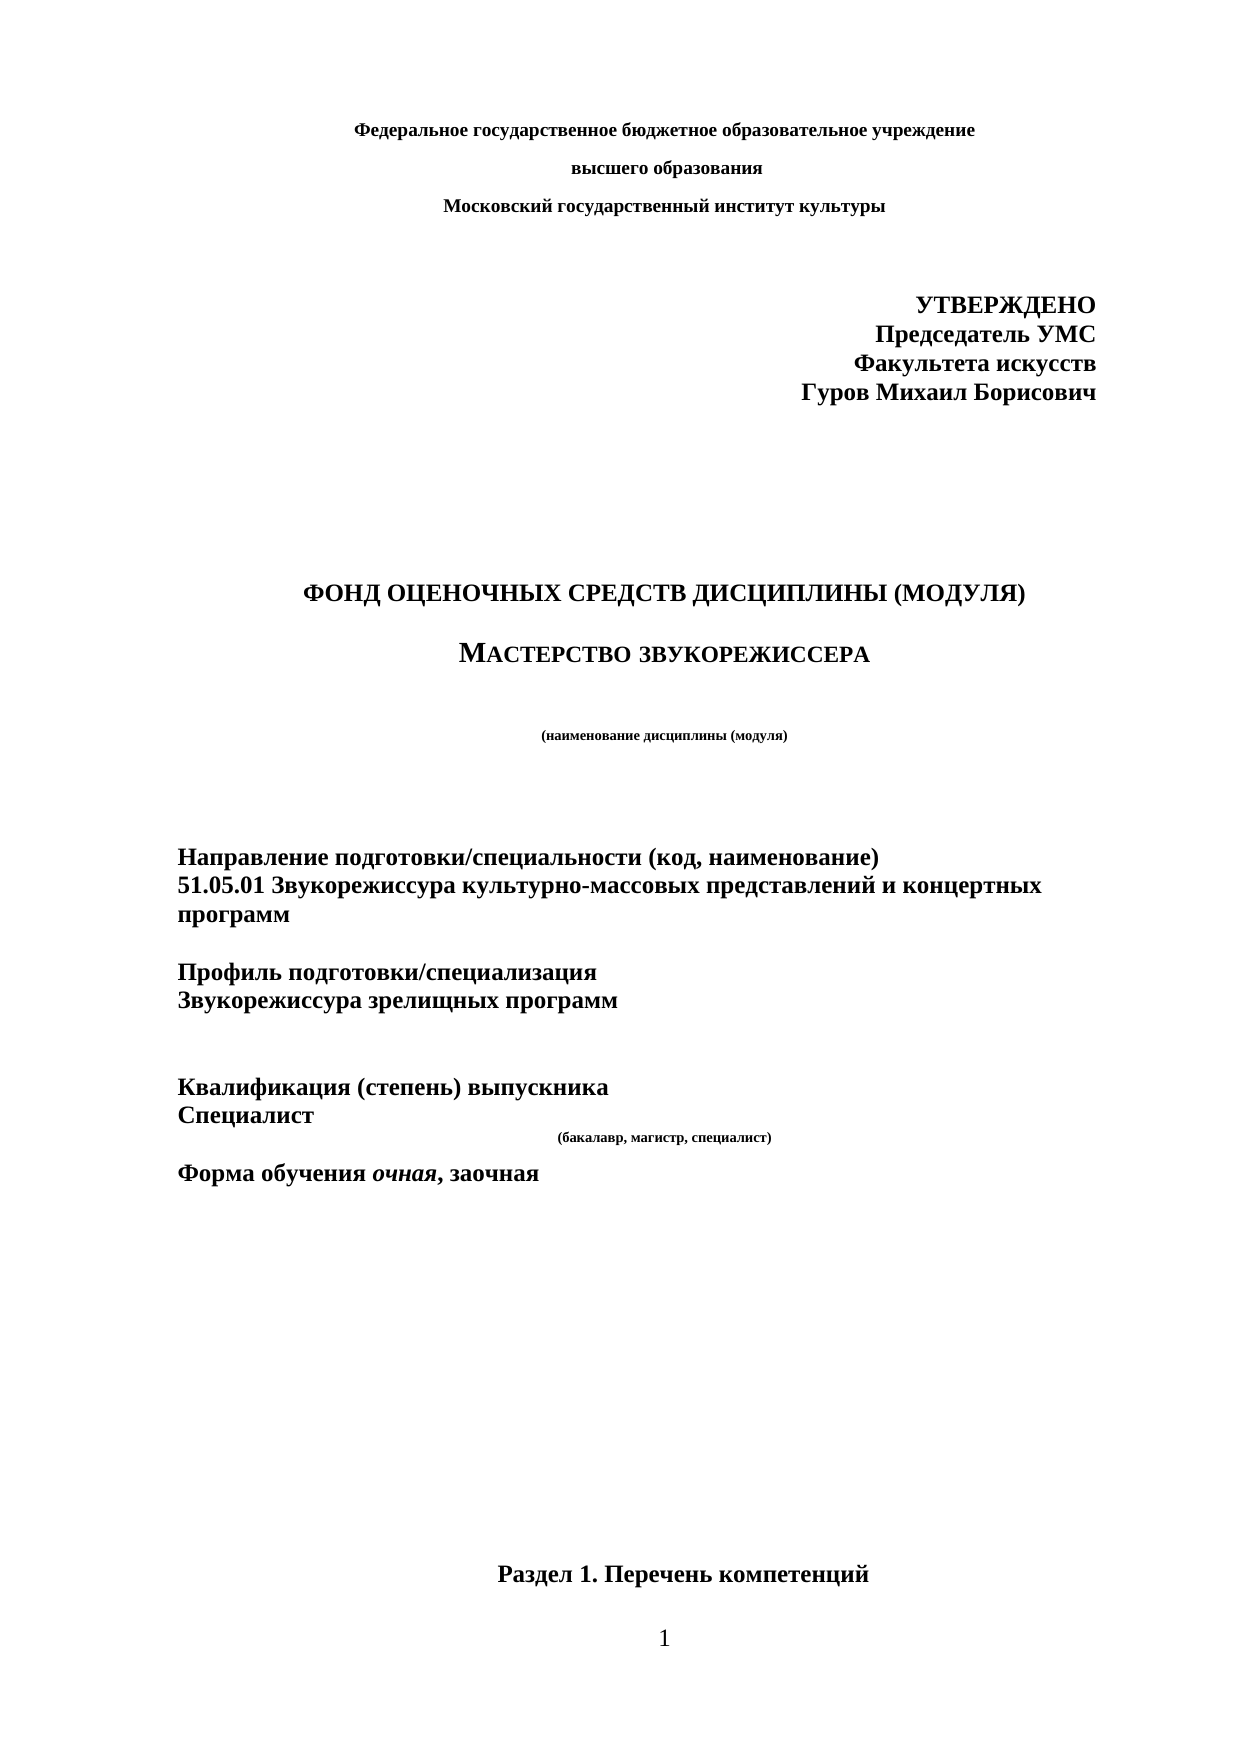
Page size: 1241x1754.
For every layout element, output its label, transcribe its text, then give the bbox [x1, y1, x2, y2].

text 51.05.01 Звукорежиссура культурно-массовых представлений и концертных программ [177, 870, 1152, 928]
text Звукорежиссура зрелищных программ [177, 985, 1152, 1014]
text (бакалавр, магистр, специалист) [177, 1129, 1152, 1158]
text Специалист [177, 1100, 1152, 1129]
text Квалификация (степень) выпускника [177, 1072, 1152, 1100]
text Форма обучения очная, заочная [177, 1158, 1152, 1187]
text Федеральное государственное бюджетное образовательное учреждение [177, 118, 1152, 156]
text Московский государственный институт культуры [177, 195, 1152, 233]
table_header УТВЕРЖДЕНО Председатель УМС Факультета искусств Гуров Михаил Борисович [665, 291, 1107, 434]
text Направление подготовки/специальности (код, наименование) [177, 842, 1152, 870]
text ФОНД ОЦЕНОЧНЫХ СРЕДСТВ ДИСЦИПЛИНЫ (МОДУЛЯ) [177, 578, 1152, 636]
text Профиль подготовки/специализация [177, 957, 1152, 985]
text (наименование дисциплины (модуля) [177, 698, 1152, 755]
table_header Мастерство звукорежиссера [269, 636, 1059, 698]
list Раздел 1. Перечень компетенций [215, 1559, 1152, 1588]
text высшего образования [177, 156, 1152, 195]
